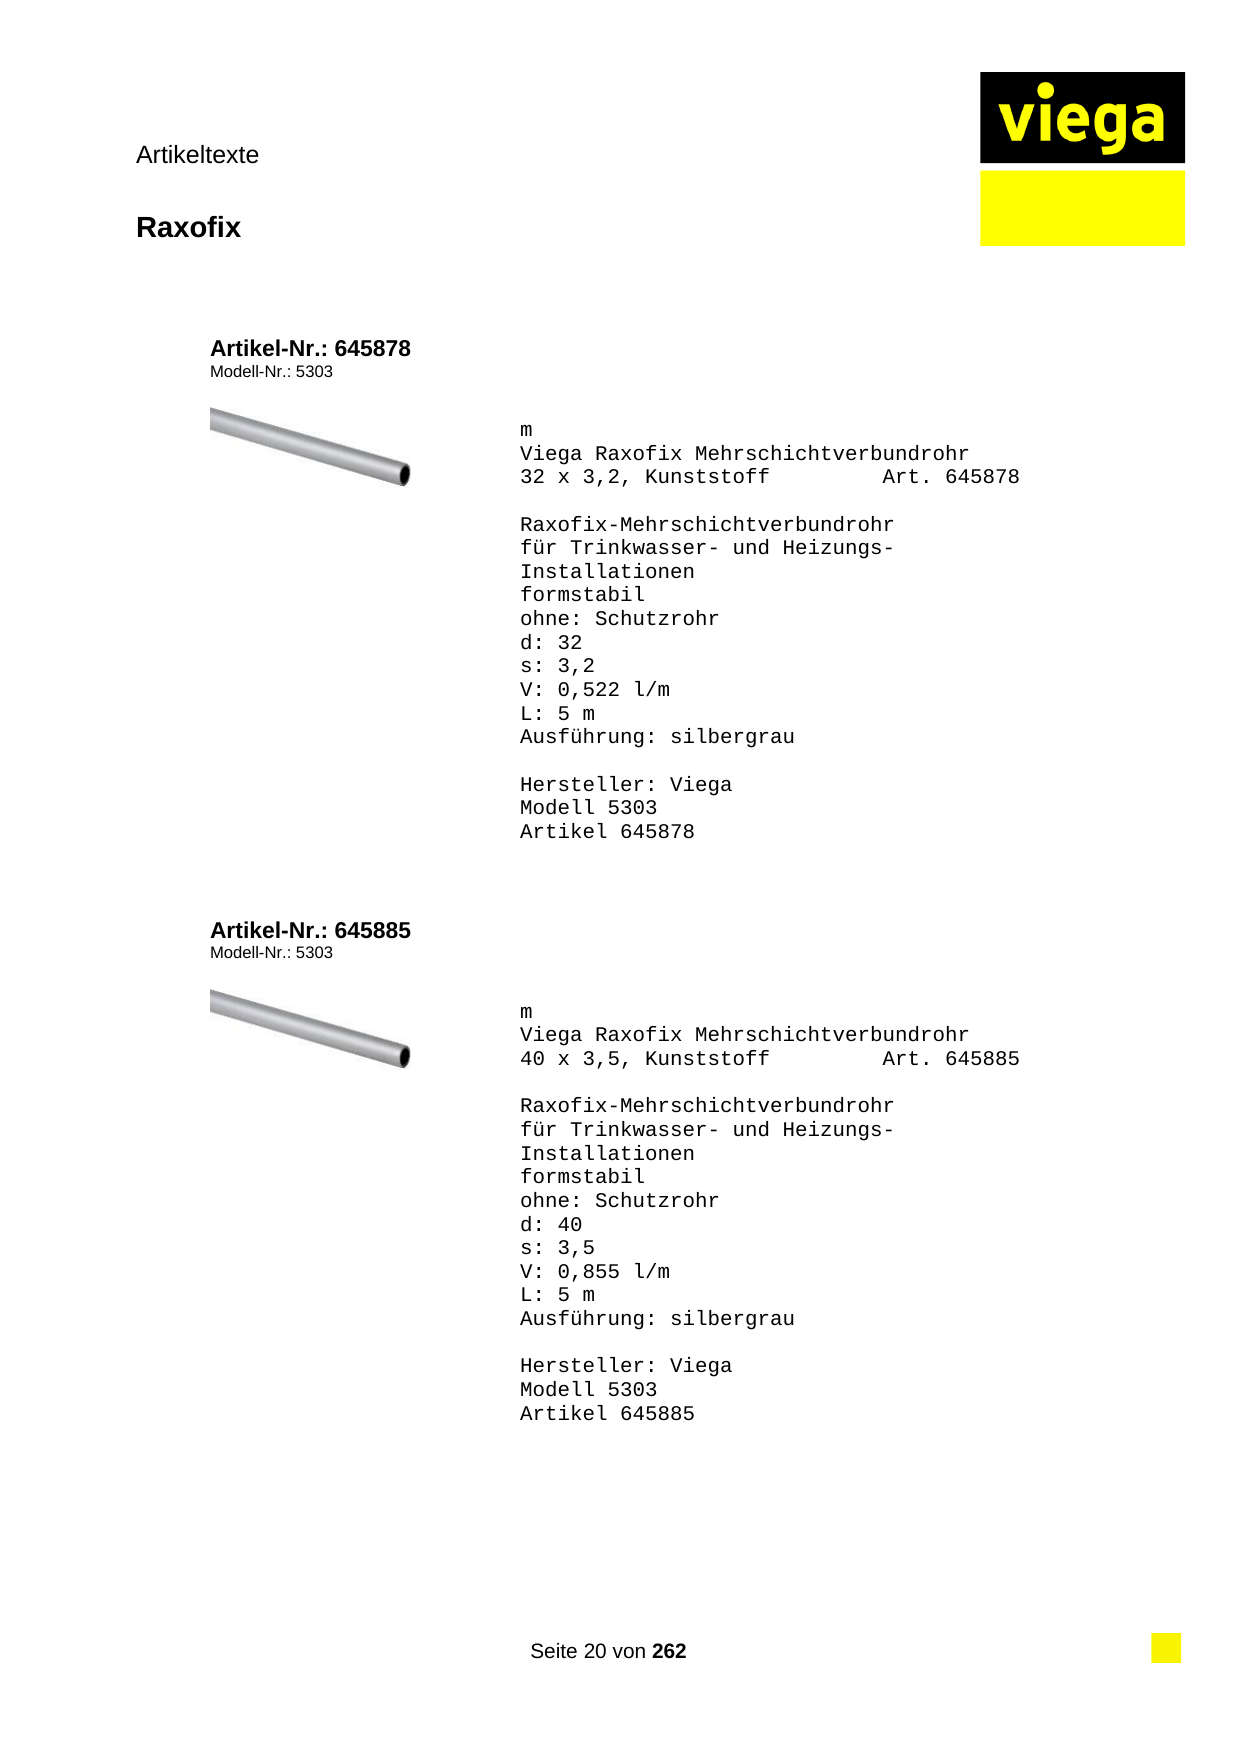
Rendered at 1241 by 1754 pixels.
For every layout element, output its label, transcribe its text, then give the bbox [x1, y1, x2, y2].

text Modell 5303 [520, 797, 1181, 821]
text ohne: Schutzrohr [520, 1190, 1181, 1213]
text Installationen [520, 1143, 1181, 1166]
text 32 x 3,2, Kunststoff Art. 645878 [520, 466, 1181, 490]
text L: 5 m [520, 703, 1181, 726]
text s: 3,2 [520, 655, 1181, 679]
text Hersteller: Viega [520, 774, 1181, 797]
text Artikel-Nr.: 645878 [210, 335, 1181, 361]
text Viega Raxofix Mehrschichtverbundrohr [520, 443, 1181, 466]
picture [210, 981, 419, 1078]
text Hersteller: Viega [520, 1355, 1181, 1379]
text für Trinkwasser- und Heizungs- [520, 1119, 1181, 1143]
text Modell-Nr.: 5303 [210, 361, 1181, 381]
text d: 40 [520, 1213, 1181, 1237]
text d: 32 [520, 632, 1181, 655]
text Ausführung: silbergrau [520, 1308, 1181, 1332]
text formstabil [520, 1166, 1181, 1190]
picture [980, 72, 1186, 246]
picture [1151, 1633, 1182, 1663]
text Raxofix-Mehrschichtverbundrohr [520, 513, 1181, 537]
text für Trinkwasser- und Heizungs- [520, 537, 1181, 561]
text Ausführung: silbergrau [520, 726, 1181, 750]
text ohne: Schutzrohr [520, 608, 1181, 632]
text L: 5 m [520, 1284, 1181, 1308]
text Modell 5303 [520, 1379, 1181, 1403]
text m [520, 1001, 1181, 1024]
text V: 0,522 l/m [520, 679, 1181, 703]
text formstabil [520, 584, 1181, 608]
text Viega Raxofix Mehrschichtverbundrohr [520, 1024, 1181, 1048]
text Installationen [520, 561, 1181, 584]
text Raxofix-Mehrschichtverbundrohr [520, 1095, 1181, 1119]
text m [520, 419, 1181, 443]
picture [210, 399, 419, 496]
text Artikel-Nr.: 645885 [210, 917, 1181, 943]
text Artikel 645878 [520, 821, 1181, 844]
text Artikel 645885 [520, 1403, 1181, 1426]
text s: 3,5 [520, 1237, 1181, 1261]
text V: 0,855 l/m [520, 1261, 1181, 1284]
text 40 x 3,5, Kunststoff Art. 645885 [520, 1048, 1181, 1072]
text Modell-Nr.: 5303 [210, 943, 1181, 962]
